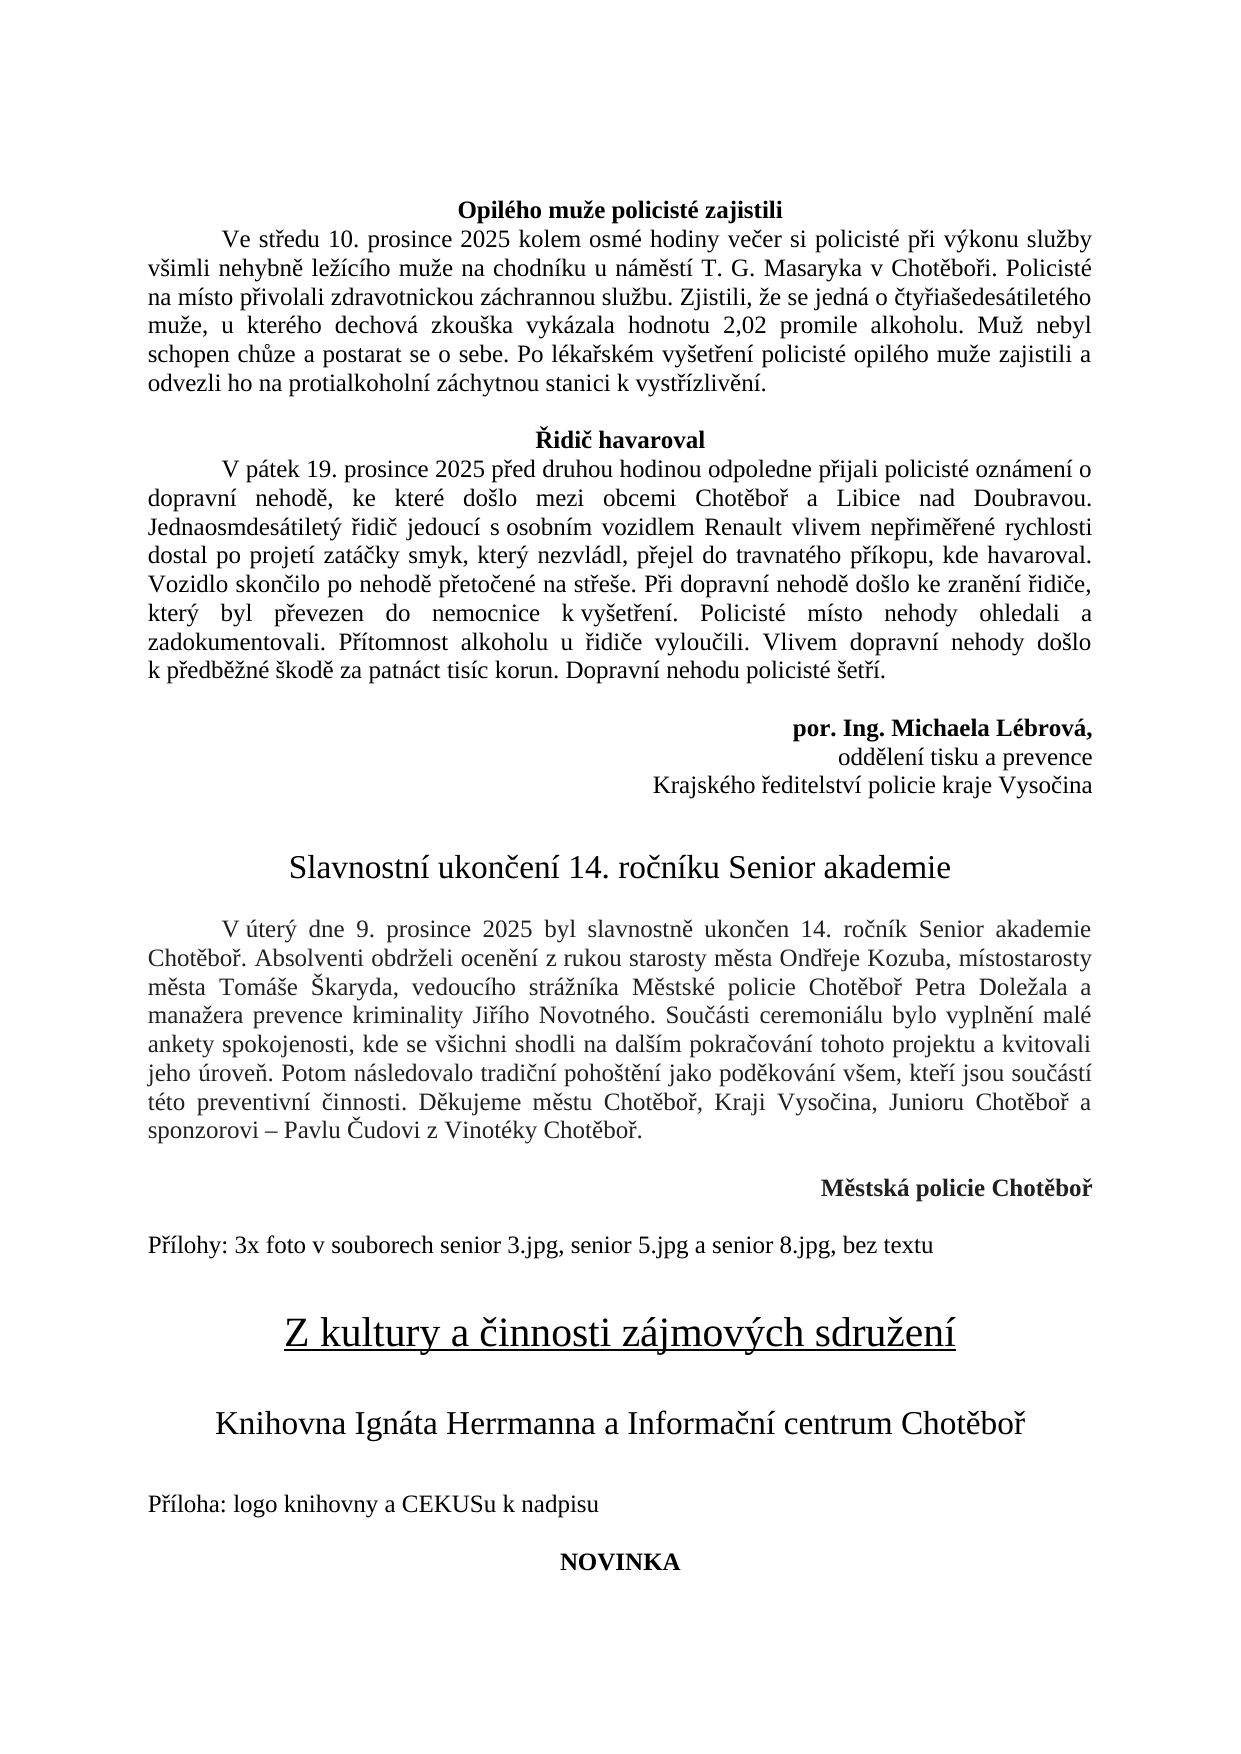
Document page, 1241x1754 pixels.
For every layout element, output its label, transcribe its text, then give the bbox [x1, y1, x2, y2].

text oddělení tisku a prevence [148, 742, 1093, 771]
text Opilého muže policisté zajistili [148, 196, 1093, 224]
text Přílohy: 3x foto v souborech senior 3.jpg, senior 5.jpg a senior 8.jpg, bez textu [148, 1231, 1093, 1259]
text Řidič havaroval [148, 426, 1093, 454]
text Ve středu 10. prosince 2025 kolem osmé hodiny večer si policisté při výkonu služby všimli nehybně ležícího muže na chodníku u náměstí T. G. Masaryka v Chotěboři. Policisté na místo přivolali zdravotnickou záchrannou službu. Zjistili, že se jedná o čtyřiašedesátiletého muže, u kterého dechová zkouška vykázala hodnotu 2,02 promile alkoholu. Muž nebyl schopen chůze a postarat se o sebe. Po lékařském vyšetření policisté opilého muže zajistili a odvezli ho na protialkoholní záchytnou stanici k vystřízlivění. [148, 224, 1093, 397]
text NOVINKA [148, 1547, 1093, 1576]
text V úterý dne 9. prosince 2025 byl slavnostně ukončen 14. ročník Senior akademie Chotěboř. Absolventi obdrželi ocenění z rukou starosty města Ondřeje Kozuba, místostarosty města Tomáše Škaryda, vedoucího strážníka Městské policie Chotěboř Petra Doležala a manažera prevence kriminality Jiřího Novotného. Součásti ceremoniálu bylo vyplnění malé ankety spokojenosti, kde se všichni shodli na dalším pokračování tohoto projektu a kvitovali jeho úroveň. Potom následovalo tradiční pohoštění jako poděkování všem, kteří jsou součástí této preventivní činnosti. Děkujeme městu Chotěboř, Kraji Vysočina, Junioru Chotěboř a sponzorovi – Pavlu Čudovi z Vinotéky Chotěboř. [148, 914, 1093, 1144]
text Příloha: logo knihovny a CEKUSu k nadpisu [148, 1489, 1093, 1518]
text Slavnostní ukončení 14. ročníku Senior akademie [148, 847, 1093, 886]
text por. Ing. Michaela Lébrová, [148, 713, 1093, 742]
text Krajského ředitelství policie kraje Vysočina [148, 771, 1093, 799]
text Městská policie Chotěboř [148, 1173, 1093, 1202]
text V pátek 19. prosince 2025 před druhou hodinou odpoledne přijali policisté oznámení o dopravní nehodě, ke které došlo mezi obcemi Chotěboř a Libice nad Doubravou. Jednaosmdesátiletý řidič jedoucí s osobním vozidlem Renault vlivem nepřiměřené rychlosti dostal po projetí zatáčky smyk, který nezvládl, přejel do travnatého příkopu, kde havaroval. Vozidlo skončilo po nehodě přetočené na střeše. Při dopravní nehodě došlo ke zranění řidiče, který byl převezen do nemocnice k vyšetření. Policisté místo nehody ohledali a zadokumentovali. Přítomnost alkoholu u řidiče vyloučili. Vlivem dopravní nehody došlo k předběžné škodě za patnáct tisíc korun. Dopravní nehodu policisté šetří. [148, 454, 1093, 684]
text Z kultury a činnosti zájmových sdružení [148, 1307, 1093, 1355]
text Knihovna Ignáta Herrmanna a Informační centrum Chotěboř [148, 1403, 1093, 1441]
